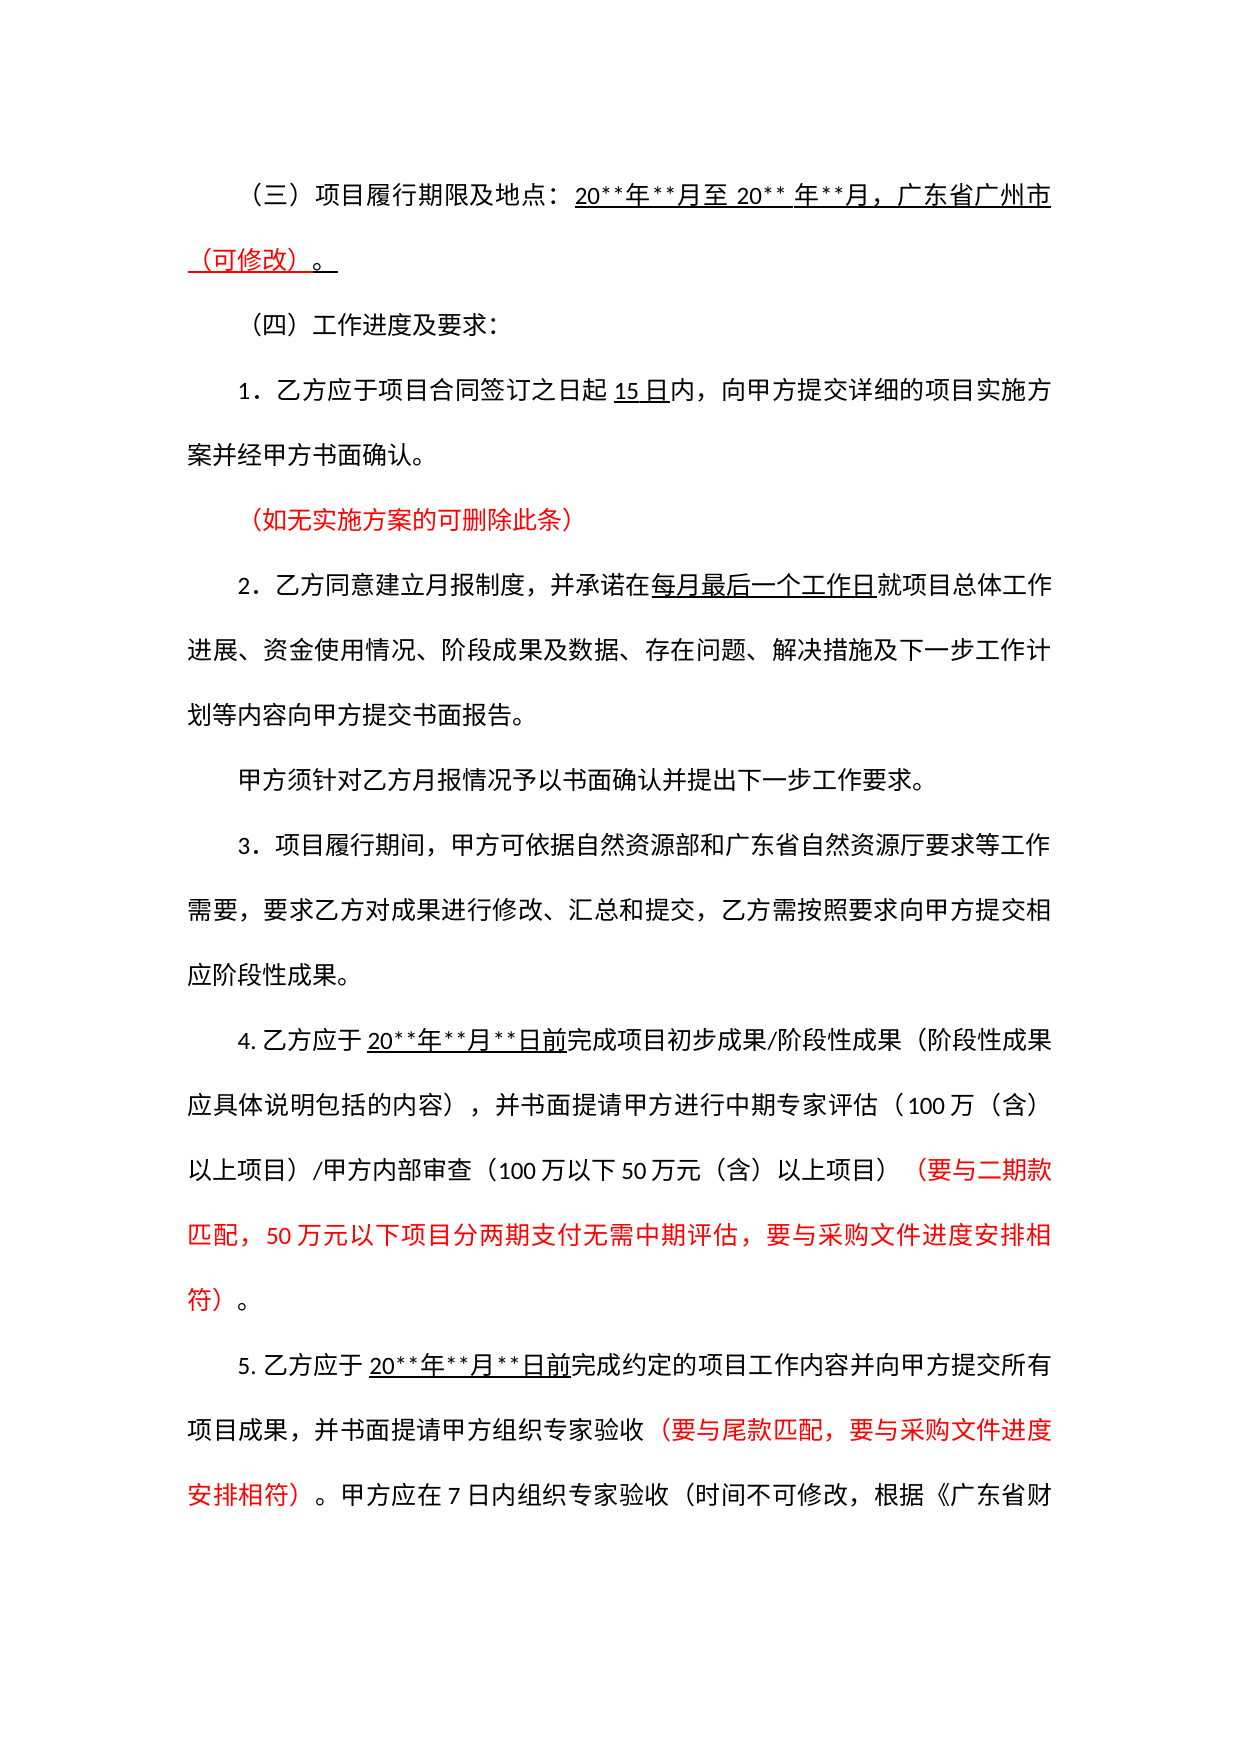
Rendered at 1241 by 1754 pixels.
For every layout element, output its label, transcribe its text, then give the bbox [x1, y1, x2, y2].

text 2．乙方同意建立月报制度，并承诺在每月最后一个工作日就项目总体工作进展、资金使用情况、阶段成果及数据、存在问题、解决措施及下一步工作计划等内容向甲方提交书面报告。 [187, 552, 1053, 747]
text 3．项目履行期间，甲方可依据自然资源部和广东省自然资源厅要求等工作需要，要求乙方对成果进行修改、汇总和提交，乙方需按照要求向甲方提交相应阶段性成果。 [187, 812, 1053, 1007]
text （三）项目履行期限及地点：20**年**月至 20** 年**月，广东省广州市（可修改）。 [187, 162, 1053, 292]
text （如无实施方案的可删除此条） [187, 487, 1053, 552]
text 4. 乙方应于20**年**月**日前完成项目初步成果/阶段性成果（阶段性成果应具体说明包括的内容），并书面提请甲方进行中期专家评估（100万（含）以上项目）/甲方内部审查（100万以下50万元（含）以上项目）（要与二期款匹配，50万元以下项目分两期支付无需中期评估，要与采购文件进度安排相符）。 [187, 1007, 1053, 1332]
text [187, 1332, 1053, 1527]
text （四）工作进度及要求： [187, 292, 1053, 357]
text 甲方须针对乙方月报情况予以书面确认并提出下一步工作要求。 [187, 747, 1053, 812]
text 1．乙方应于项目合同签订之日起15日内，向甲方提交详细的项目实施方案并经甲方书面确认。 [187, 357, 1053, 487]
